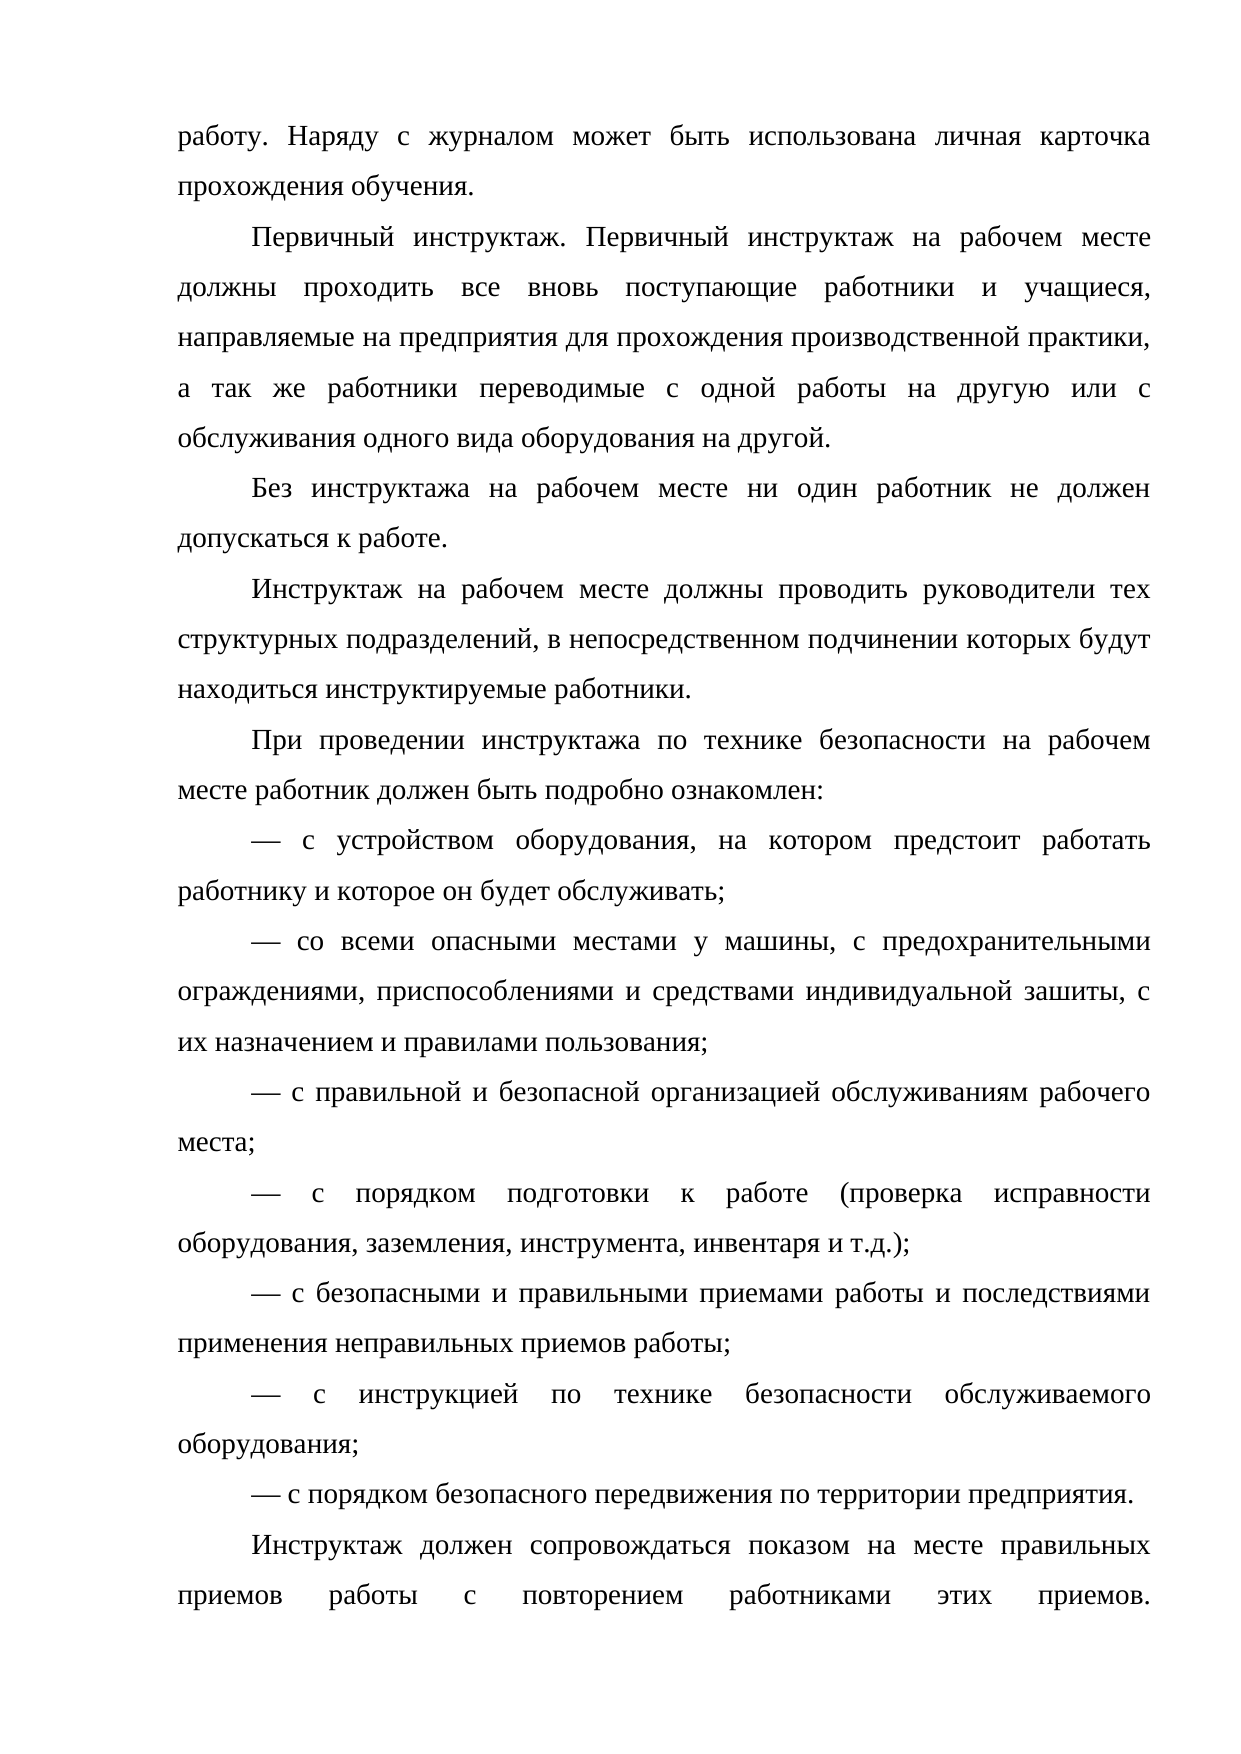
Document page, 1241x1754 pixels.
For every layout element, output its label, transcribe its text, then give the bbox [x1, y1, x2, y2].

text — с инструкцией по технике безопасности обслуживаемого оборудования; [177, 1376, 1152, 1460]
text — с безопасными и правильными приемами работы и последствиями применения неправильных приемов работы; [177, 1275, 1152, 1359]
text При проведении инструктажа по технике безопасности на рабочем месте работник должен быть подробно ознакомлен: [177, 722, 1152, 806]
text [177, 118, 1152, 202]
text — с порядком подготовки к работе (проверка исправности оборудования, заземления, инструмента, инвентаря и т.д.); [177, 1175, 1152, 1258]
text — с правильной и безопасной организацией обслуживаниям рабочего места; [177, 1074, 1152, 1158]
text — с устройством оборудования, на котором предстоит работать работнику и которое он будет обслуживать; [177, 822, 1152, 906]
text Первичный инструктаж. Первичный инструктаж на рабочем месте должны проходить все вновь поступающие работники и учащиеся, направляемые на предприятия для прохождения производственной практики, а так же работники переводимые с одной работы на другую или с обслуживания одного вида оборудования на другой. [177, 219, 1152, 453]
text — с порядком безопасного передвижения по территории предприятия. [177, 1477, 1152, 1510]
text Без инструктажа на рабочем месте ни один работник не должен допускаться к работе. [177, 470, 1152, 554]
text Инструктаж на рабочем месте должны проводить руководители тех структурных подразделений, в непосредственном подчинении которых будут находиться инструктируемые работники. [177, 571, 1152, 705]
text — со всеми опасными местами у машины, с предохранительными ограждениями, приспособлениями и средствами индивидуальной зашиты, с их назначением и правилами пользования; [177, 923, 1152, 1057]
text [177, 1527, 1152, 1611]
